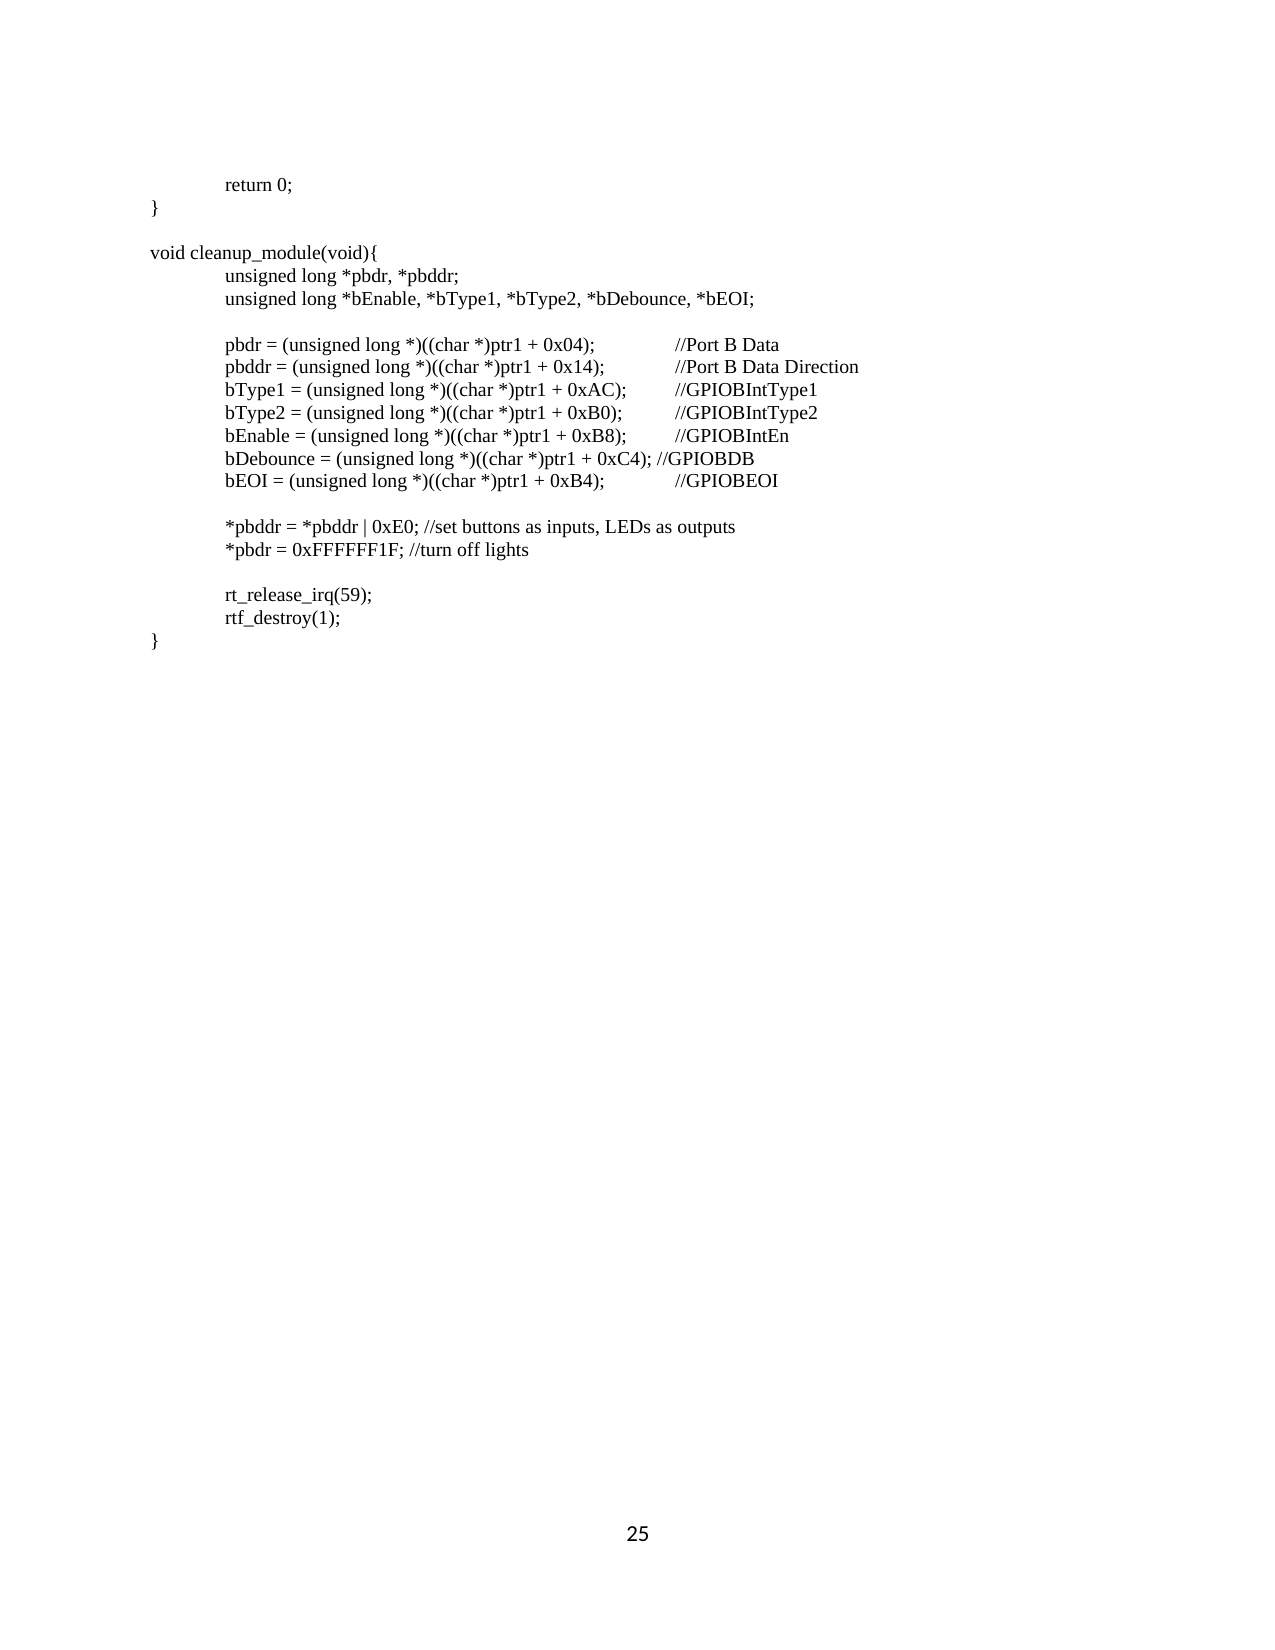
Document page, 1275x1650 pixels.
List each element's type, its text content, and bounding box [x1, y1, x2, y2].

text bType2 = (unsigned long *)((char *)ptr1 + 0xB0); //GPIOBIntType2 [150, 401, 1125, 424]
text bType1 = (unsigned long *)((char *)ptr1 + 0xAC); //GPIOBIntType1 [150, 378, 1125, 401]
text pbdr = (unsigned long *)((char *)ptr1 + 0x04); //Port B Data [150, 332, 1125, 355]
text bEnable = (unsigned long *)((char *)ptr1 + 0xB8); //GPIOBIntEn [150, 424, 1125, 447]
text bEOI = (unsigned long *)((char *)ptr1 + 0xB4); //GPIOBEOI [150, 469, 1125, 492]
text unsigned long *pbdr, *pbddr; [150, 264, 1125, 287]
text pbddr = (unsigned long *)((char *)ptr1 + 0x14); //Port B Data Direction [150, 355, 1125, 378]
text void cleanup_module(void){ [150, 241, 1125, 264]
text *pbdr = 0xFFFFFF1F; //turn off lights [150, 538, 1125, 561]
text *pbddr = *pbddr | 0xE0; //set buttons as inputs, LEDs as outputs [150, 515, 1125, 538]
text return 0; [150, 173, 1125, 196]
text unsigned long *bEnable, *bType1, *bType2, *bDebounce, *bEOI; [150, 287, 1125, 310]
text } [150, 196, 1125, 218]
text rt_release_irq(59); [150, 583, 1125, 606]
text rtf_destroy(1); [150, 606, 1125, 629]
text bDebounce = (unsigned long *)((char *)ptr1 + 0xC4); //GPIOBDB [150, 447, 1125, 469]
text } [150, 629, 1125, 652]
